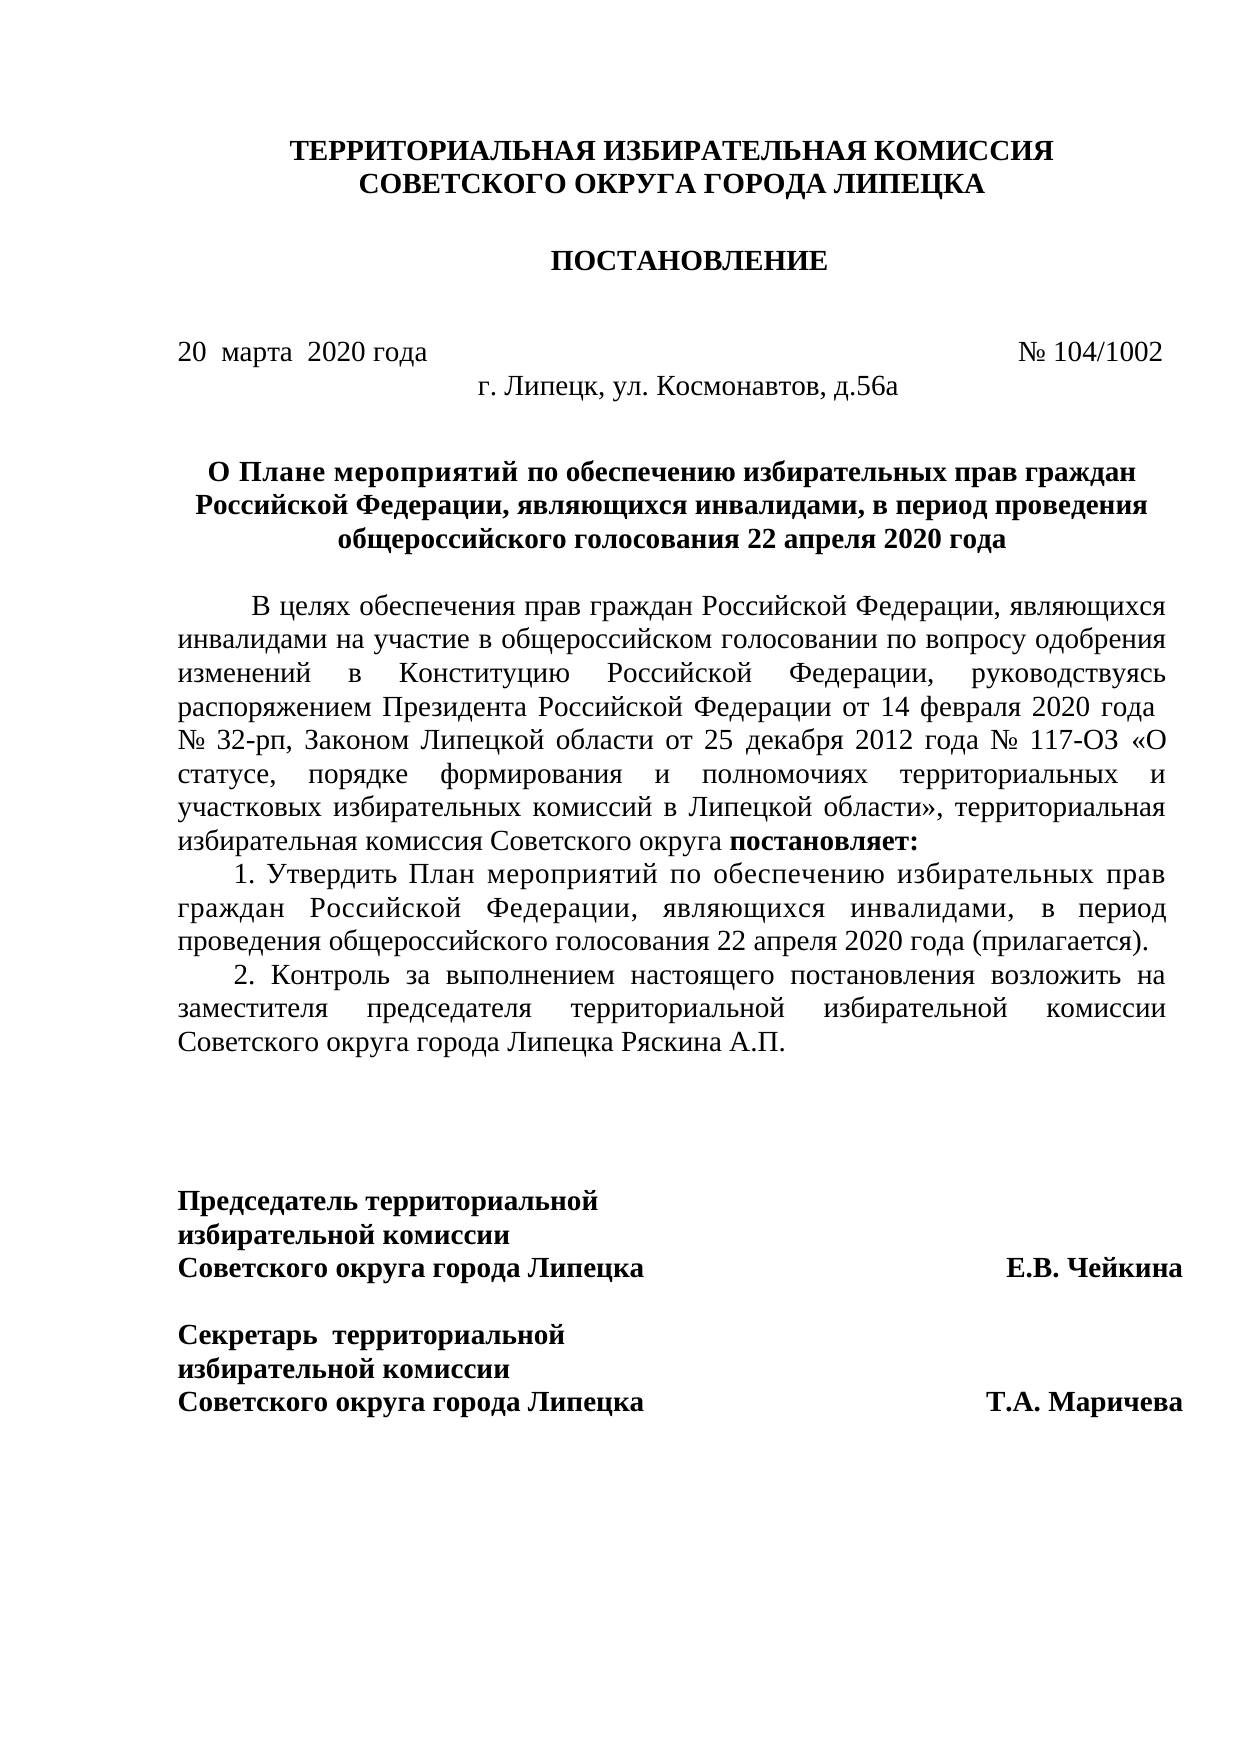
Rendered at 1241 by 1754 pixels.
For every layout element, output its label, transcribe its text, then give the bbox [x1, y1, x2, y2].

text 2. Контроль за выполнением настоящего постановления возложить на заместителя председателя территориальной избирательной комиссии Советского округа города Липецка Ряскина А.П. [177, 957, 1167, 1058]
text 20 марта 2020 года № 104/1002 [177, 334, 1167, 368]
text В целях обеспечения прав граждан Российской Федерации, являющихся инвалидами на участие в общероссийском голосовании по вопросу одобрения изменений в Конституцию Российской Федерации, руководствуясь распоряжением Президента Российской Федерации от 14 февраля 2020 года № 32-рп, Законом Липецкой области от 25 декабря 2012 года № 117-ОЗ «О статусе, порядке формирования и полномочиях территориальных и участковых избирательных комиссий в Липецкой области», территориальная избирательная комиссия Советского округа постановляет: [177, 588, 1167, 856]
table_header Председатель территориальной избирательной комиссии Советского округа города Липецка Секретарь территориальной избирательной комиссии Советского округа города Липецка [170, 1183, 721, 1418]
text ТЕРРИТОРИАЛЬНАЯ ИЗБИРАТЕЛЬНАЯ КОМИССИЯ [177, 133, 1167, 166]
text ПОСТАНОВЛЕНИЕ [236, 243, 1167, 277]
text 1. Утвердить План мероприятий по обеспечению избирательных прав граждан Российской Федерации, являющихся инвалидами, в период проведения общероссийского голосования 22 апреля 2020 года (прилагается). [177, 856, 1167, 957]
text г. Липецк, ул. Космонавтов, д.56а [236, 368, 1167, 401]
text О Плане мероприятий по обеспечению избирательных прав граждан Российской Федерации, являющихся инвалидами, в период проведения общероссийского голосования 22 апреля 2020 года [177, 454, 1167, 554]
table_header Е.В. Чейкина Т.А. Маричева [721, 1183, 1190, 1418]
text СОВЕТСКОГО ОКРУГА ГОРОДА ЛИПЕЦКА [177, 166, 1167, 200]
